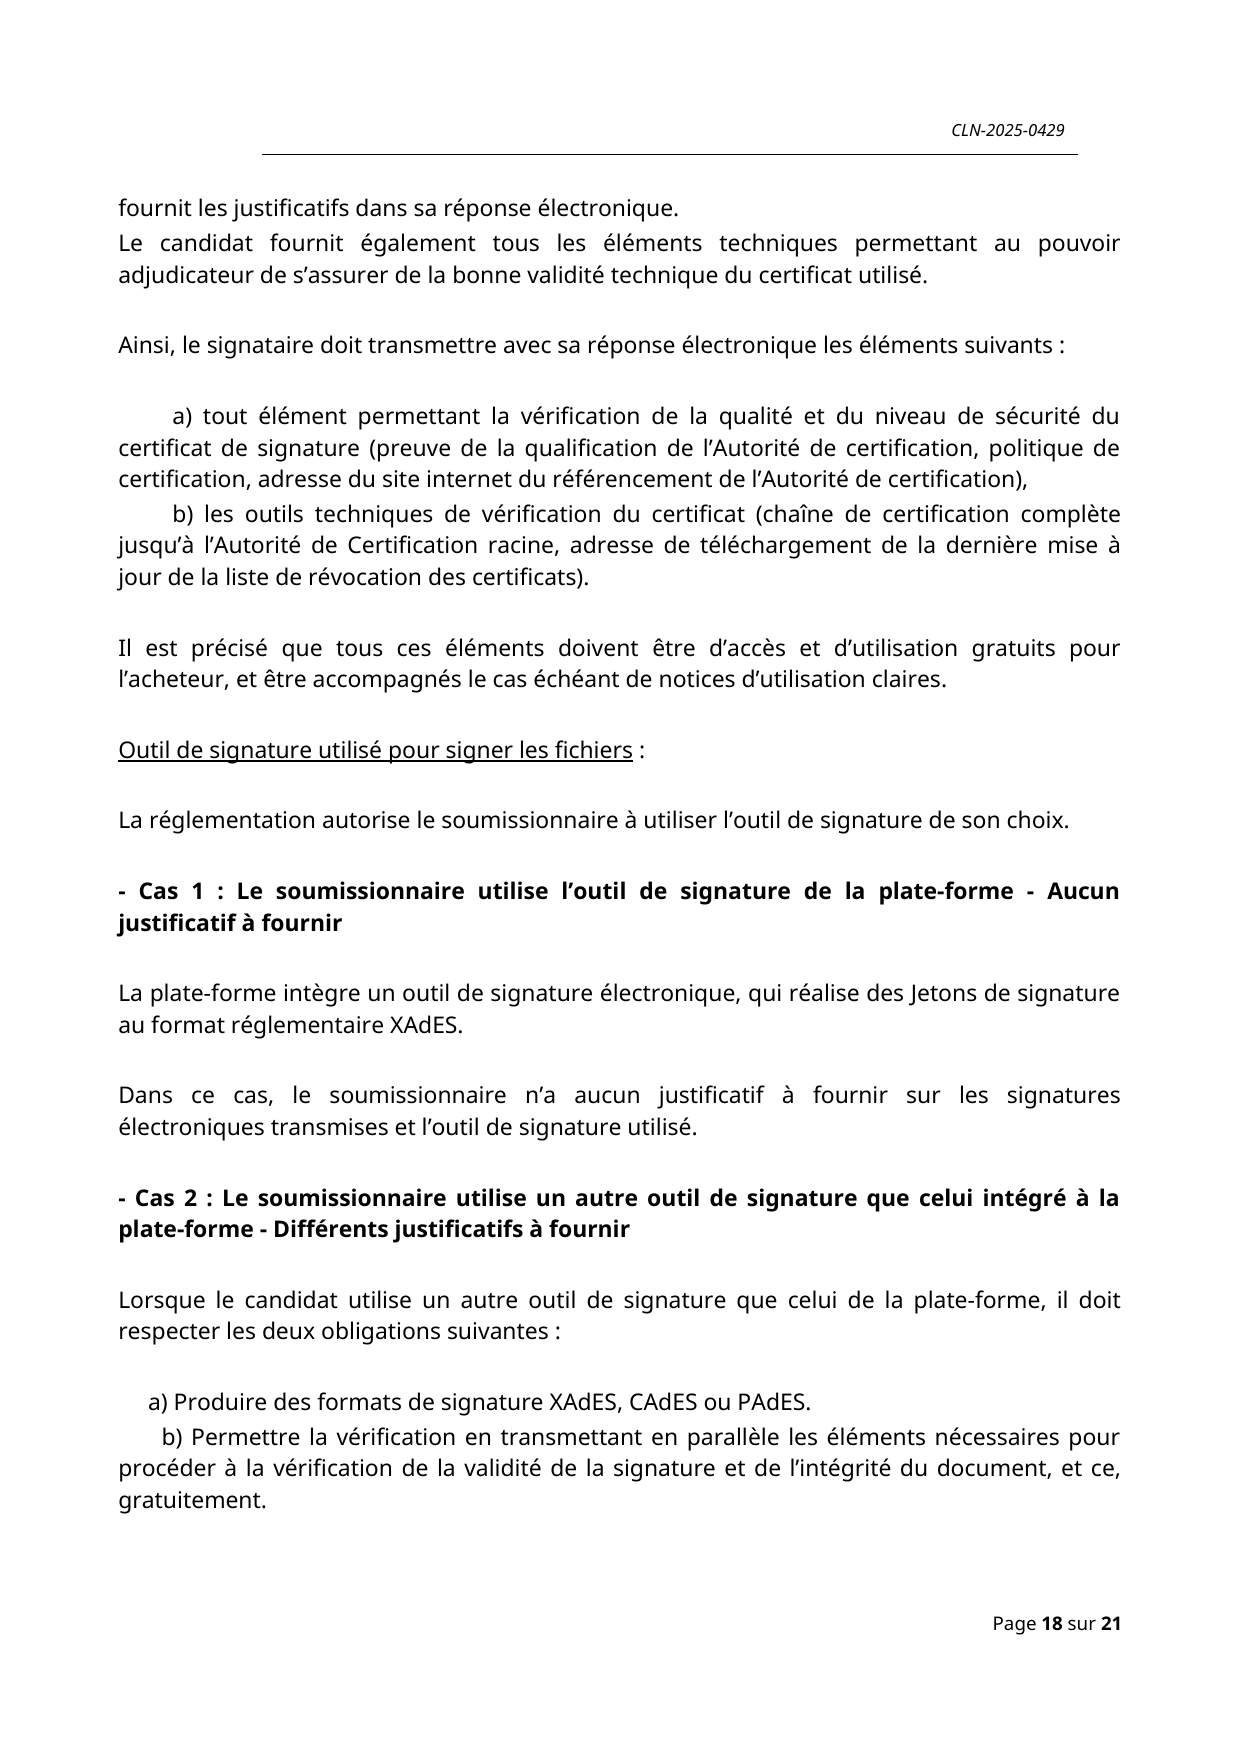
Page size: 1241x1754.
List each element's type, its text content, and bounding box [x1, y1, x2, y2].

text Il est précisé que tous ces éléments doivent être d’accès et d’utilisation gratuits pour l’acheteur, et être accompagnés le cas échéant de notices d’utilisation claires. [118, 632, 1122, 694]
text Ainsi, le signataire doit transmettre avec sa réponse électronique les éléments suivants : [118, 329, 1122, 361]
text Le candidat fournit également tous les éléments techniques permettant au pouvoir adjudicateur de s’assurer de la bonne validité technique du certificat utilisé. [118, 227, 1122, 290]
text - Cas 2 : Le soumissionnaire utilise un autre outil de signature que celui intégré à la plate-forme - Différents justificatifs à fournir [118, 1182, 1122, 1244]
text Lorsque le candidat utilise un autre outil de signature que celui de la plate-forme, il doit respecter les deux obligations suivantes : [118, 1284, 1122, 1346]
text a) Produire des formats de signature XAdES, CAdES ou PAdES. [118, 1386, 1122, 1417]
text b) Permettre la vérification en transmettant en parallèle les éléments nécessaires pour procéder à la vérification de la validité de la signature et de l’intégrité du document, et ce, gratuitement. [118, 1421, 1122, 1515]
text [118, 192, 1122, 223]
text La réglementation autorise le soumissionnaire à utiliser l’outil de signature de son choix. [118, 804, 1122, 836]
text La plate-forme intègre un outil de signature électronique, qui réalise des Jetons de signature au format réglementaire XAdES. [118, 977, 1122, 1040]
text b) les outils techniques de vérification du certificat (chaîne de certification complète jusqu’à l’Autorité de Certification racine, adresse de téléchargement de la dernière mise à jour de la liste de révocation des certificats). [118, 498, 1122, 592]
text Dans ce cas, le soumissionnaire n’a aucun justificatif à fournir sur les signatures électroniques transmises et l’outil de signature utilisé. [118, 1079, 1122, 1142]
text - Cas 1 : Le soumissionnaire utilise l’outil de signature de la plate-forme - Aucun justificatif à fournir [118, 875, 1122, 938]
text Outil de signature utilisé pour signer les fichiers : [118, 734, 1122, 765]
text a) tout élément permettant la vérification de la qualité et du niveau de sécurité du certificat de signature (preuve de la qualification de l’Autorité de certification, politique de certification, adresse du site internet du référencement de l’Autorité de certification), [118, 400, 1122, 494]
